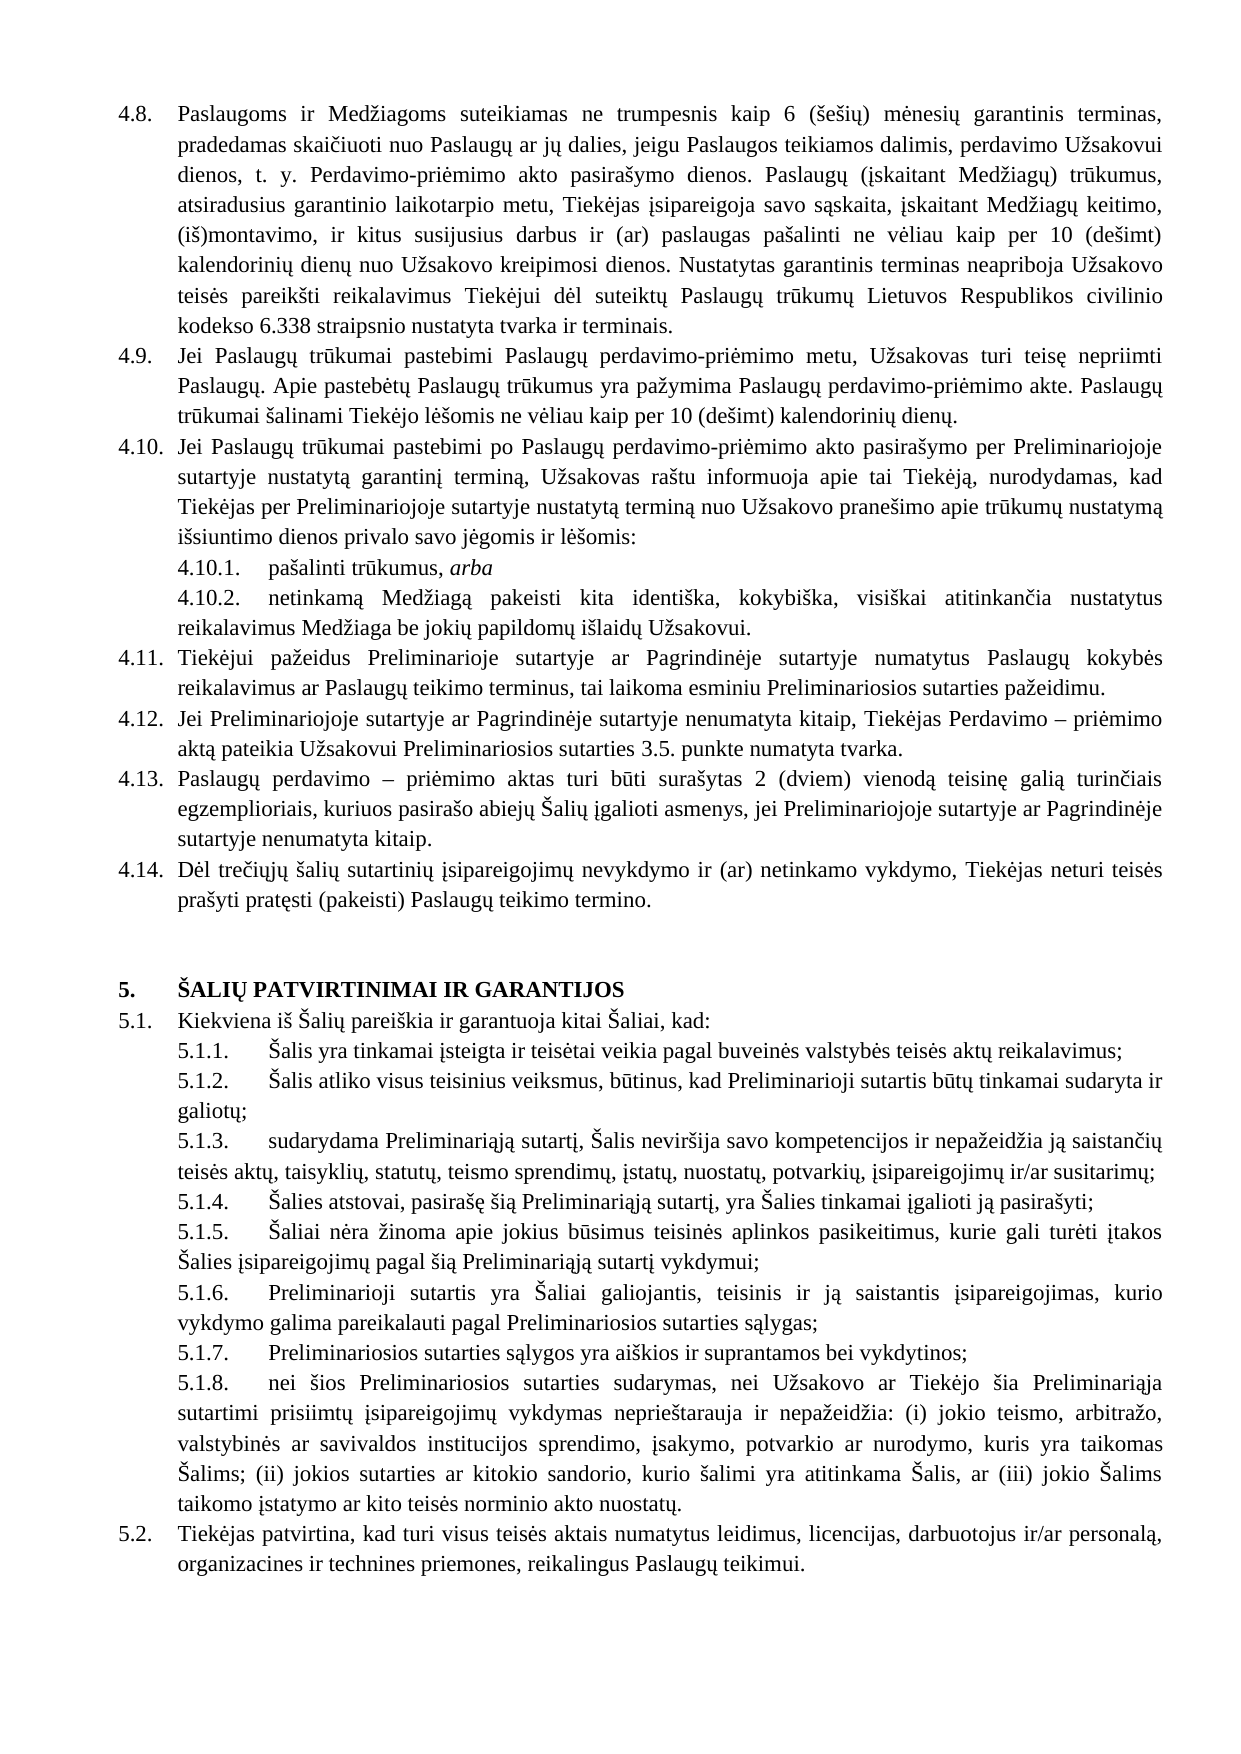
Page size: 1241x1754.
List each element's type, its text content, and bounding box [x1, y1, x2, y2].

list Tiekėjas patvirtina, kad turi visus teisės aktais numatytus leidimus, licencijas, darbuotojus ir/ar personalą, organizacines ir technines priemones, reikalingus Paslaugų teikimui. [118, 1520, 1164, 1577]
list pašalinti trūkumus, arba [177, 553, 1164, 580]
list Jei Preliminariojoje sutartyje ar Pagrindinėje sutartyje nenumatyta kitaip, Tiekėjas Perdavimo – priėmimo aktą pateikia Užsakovui Preliminariosios sutarties 3.5. punkte numatyta tvarka. [118, 704, 1164, 761]
list Jei Paslaugų trūkumai pastebimi po Paslaugų perdavimo-priėmimo akto pasirašymo per Preliminariojoje sutartyje nustatytą garantinį terminą, Užsakovas raštu informuoja apie tai Tiekėją, nurodydamas, kad Tiekėjas per Preliminariojoje sutartyje nustatytą terminą nuo Užsakovo pranešimo apie trūkumų nustatymą išsiuntimo dienos privalo savo jėgomis ir lėšomis: [118, 433, 1164, 550]
list netinkamą Medžiagą pakeisti kita identiška, kokybiška, visiškai atitinkančia nustatytus reikalavimus Medžiaga be jokių papildomų išlaidų Užsakovui. [177, 584, 1164, 640]
list Jei Paslaugų trūkumai pastebimi Paslaugų perdavimo-priėmimo metu, Užsakovas turi teisę nepriimti Paslaugų. Apie pastebėtų Paslaugų trūkumus yra pažymima Paslaugų perdavimo-priėmimo akte. Paslaugų trūkumai šalinami Tiekėjo lėšomis ne vėliau kaip per 10 (dešimt) kalendorinių dienų. [118, 342, 1164, 429]
list Preliminarioji sutartis yra Šaliai galiojantis, teisinis ir ją saistantis įsipareigojimas, kurio vykdymo galima pareikalauti pagal Preliminariosios sutarties sąlygas; [177, 1278, 1164, 1335]
list Preliminariosios sutarties sąlygos yra aiškios ir suprantamos bei vykdytinos; [177, 1339, 1164, 1365]
list Šalies atstovai, pasirašę šią Preliminariąją sutartį, yra Šalies tinkamai įgalioti ją pasirašyti; [177, 1188, 1164, 1214]
list Paslaugoms ir Medžiagoms suteikiamas ne trumpesnis kaip 6 (šešių) mėnesių garantinis terminas, pradedamas skaičiuoti nuo Paslaugų ar jų dalies, jeigu Paslaugos teikiamos dalimis, perdavimo Užsakovui dienos, t. y. Perdavimo-priėmimo akto pasirašymo dienos. Paslaugų (įskaitant Medžiagų) trūkumus, atsiradusius garantinio laikotarpio metu, Tiekėjas įsipareigoja savo sąskaita, įskaitant Medžiagų keitimo, (iš)montavimo, ir kitus susijusius darbus ir (ar) paslaugas pašalinti ne vėliau kaip per 10 (dešimt) kalendorinių dienų nuo Užsakovo kreipimosi dienos. Nustatytas garantinis terminas neapriboja Užsakovo teisės pareikšti reikalavimus Tiekėjui dėl suteiktų Paslaugų trūkumų Lietuvos Respublikos civilinio kodekso 6.338 straipsnio nustatyta tvarka ir terminais. [118, 100, 1164, 338]
list Šalis atliko visus teisinius veiksmus, būtinus, kad Preliminarioji sutartis būtų tinkamai sudaryta ir galiotų; [177, 1067, 1164, 1124]
list sudarydama Preliminariąją sutartį, Šalis neviršija savo kompetencijos ir nepažeidžia ją saistančių teisės aktų, taisyklių, statutų, teismo sprendimų, įstatų, nuostatų, potvarkių, įsipareigojimų ir/ar susitarimų; [177, 1127, 1164, 1184]
list ŠALIŲ PATVIRTINIMAI IR GARANTIJOS [118, 976, 1164, 1003]
list nei šios Preliminariosios sutarties sudarymas, nei Užsakovo ar Tiekėjo šia Preliminariąja sutartimi prisiimtų įsipareigojimų vykdymas neprieštarauja ir nepažeidžia: (i) jokio teismo, arbitražo, valstybinės ar savivaldos institucijos sprendimo, įsakymo, potvarkio ar nurodymo, kuris yra taikomas Šalims; (ii) jokios sutarties ar kitokio sandorio, kurio šalimi yra atitinkama Šalis, ar (iii) jokio Šalims taikomo įstatymo ar kito teisės norminio akto nuostatų. [177, 1369, 1164, 1516]
list Šalis yra tinkamai įsteigta ir teisėtai veikia pagal buveinės valstybės teisės aktų reikalavimus; [177, 1037, 1164, 1063]
list Paslaugų perdavimo – priėmimo aktas turi būti surašytas 2 (dviem) vienodą teisinę galią turinčiais egzemplioriais, kuriuos pasirašo abiejų Šalių įgalioti asmenys, jei Preliminariojoje sutartyje ar Pagrindinėje sutartyje nenumatyta kitaip. [118, 765, 1164, 852]
list Šaliai nėra žinoma apie jokius būsimus teisinės aplinkos pasikeitimus, kurie gali turėti įtakos Šalies įsipareigojimų pagal šią Preliminariąją sutartį vykdymui; [177, 1218, 1164, 1275]
list Tiekėjui pažeidus Preliminarioje sutartyje ar Pagrindinėje sutartyje numatytus Paslaugų kokybės reikalavimus ar Paslaugų teikimo terminus, tai laikoma esminiu Preliminariosios sutarties pažeidimu. [118, 644, 1164, 701]
list Kiekviena iš Šalių pareiškia ir garantuoja kitai Šaliai, kad: [118, 1007, 1164, 1033]
list Dėl trečiųjų šalių sutartinių įsipareigojimų nevykdymo ir (ar) netinkamo vykdymo, Tiekėjas neturi teisės prašyti pratęsti (pakeisti) Paslaugų teikimo termino. [118, 856, 1164, 912]
